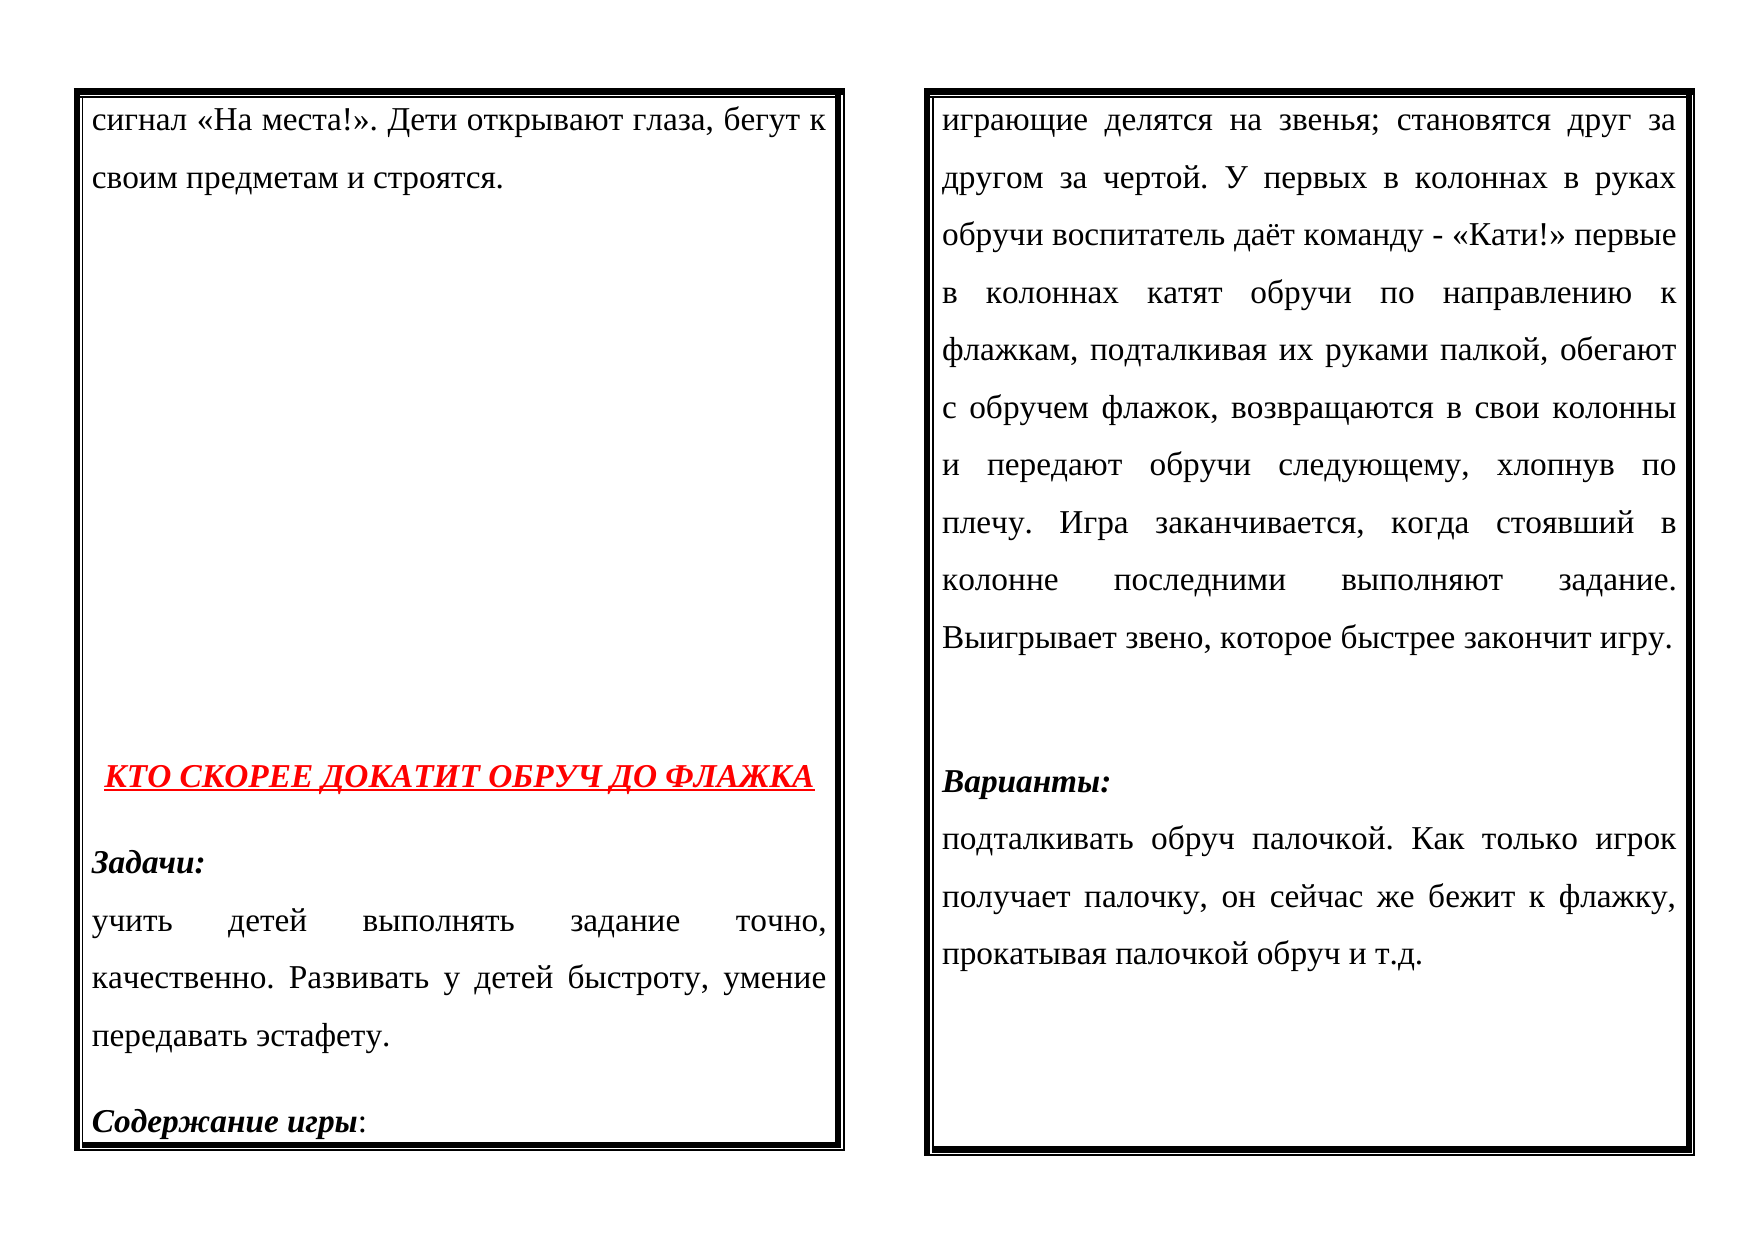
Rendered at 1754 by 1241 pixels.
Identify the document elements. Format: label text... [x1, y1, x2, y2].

text Задачи: [83, 831, 835, 881]
text Варианты: [934, 749, 1686, 799]
text КТО СКОРЕЕ ДОКАТИТ ОБРУЧ ДО ФЛАЖКА [83, 745, 835, 794]
text играющие делятся на звенья; становятся друг за другом за чертой. У первых в колоннах в руках обручи воспитатель даёт команду - «Кати!» первые в колоннах катят обручи по направлению к флажкам, подталкивая их руками палкой, обегают с обручем флажок, возвращаются в свои колонны и передают обручи следующему, хлопнув по плечу. Игра заканчивается, когда стоявший в колонне последними выполняют задание. Выигрывает звено, которое быстрее закончит игру. [934, 98, 1686, 656]
text Содержание игры: [83, 1090, 835, 1142]
text учить детей выполнять задание точно, качественно. Развивать у детей быстроту, умение передавать эстафету. [83, 888, 835, 1053]
text подталкивать обруч палочкой. Как только игрок получает палочку, он сейчас же бежит к флажку, прокатывая палочкой обруч и т.д. [934, 807, 1686, 972]
